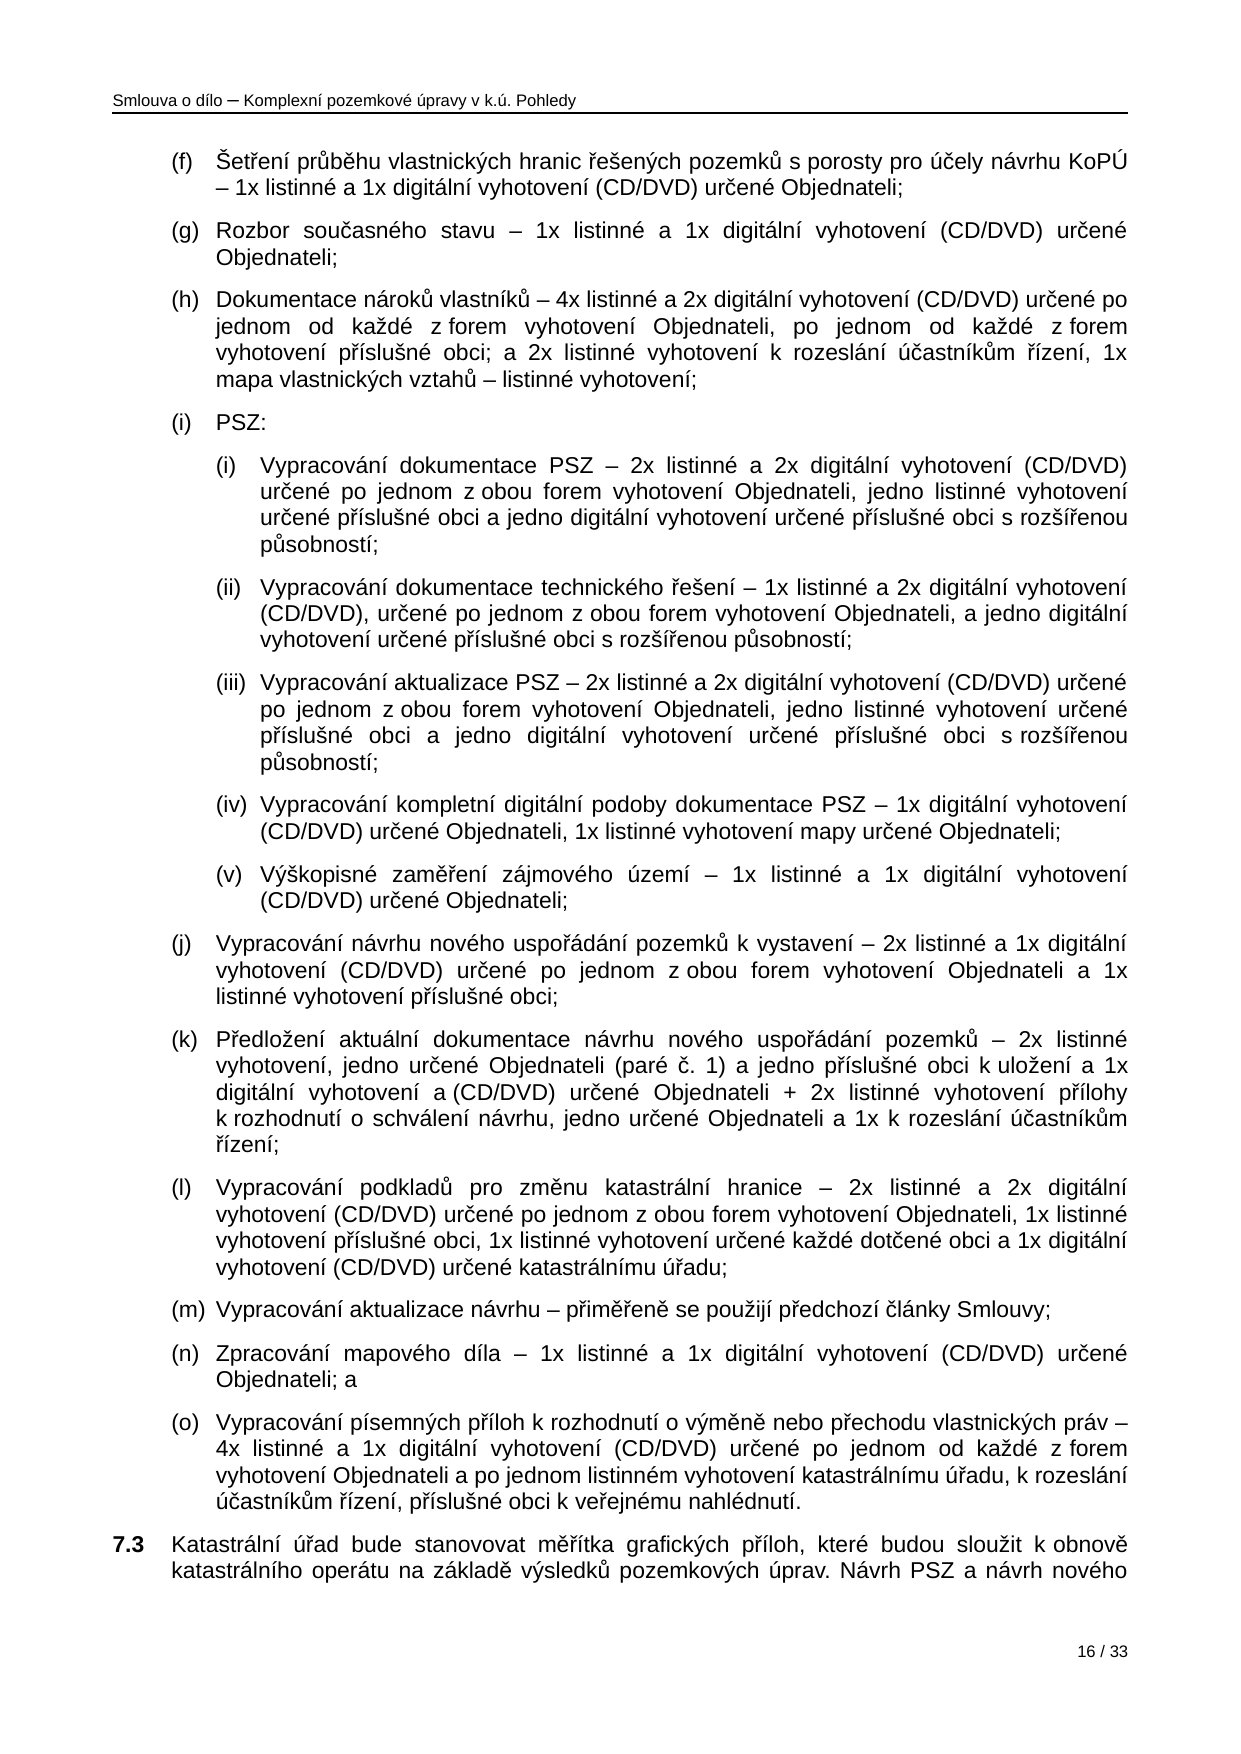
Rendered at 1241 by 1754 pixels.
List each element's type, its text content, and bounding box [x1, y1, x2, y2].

list PSZ: [171, 408, 1128, 435]
list Předložení aktuální dokumentace návrhu nového uspořádání pozemků – 2x listinné vyhotovení, jedno určené Objednateli (paré č. 1) a jedno příslušné obci k uložení a 1x digitální vyhotovení a (CD/DVD) určené Objednateli + 2x listinné vyhotovení přílohy k rozhodnutí o schválení návrhu, jedno určené Objednateli a 1x k rozeslání účastníkům řízení; [171, 1026, 1128, 1158]
list Vypracování dokumentace technického řešení – 1x listinné a 2x digitální vyhotovení (CD/DVD), určené po jednom z obou forem vyhotovení Objednateli, a jedno digitální vyhotovení určené příslušné obci s rozšířenou působností; [216, 574, 1128, 653]
list Vypracování aktualizace PSZ – 2x listinné a 2x digitální vyhotovení (CD/DVD) určené po jednom z obou forem vyhotovení Objednateli, jedno listinné vyhotovení určené příslušné obci a jedno digitální vyhotovení určené příslušné obci s rozšířenou působností; [216, 669, 1128, 775]
list Vypracování podkladů pro změnu katastrální hranice – 2x listinné a 2x digitální vyhotovení (CD/DVD) určené po jednom z obou forem vyhotovení Objednateli, 1x listinné vyhotovení příslušné obci, 1x listinné vyhotovení určené každé dotčené obci a 1x digitální vyhotovení (CD/DVD) určené katastrálnímu úřadu; [171, 1174, 1128, 1280]
list Vypracování kompletní digitální podoby dokumentace PSZ – 1x digitální vyhotovení (CD/DVD) určené Objednateli, 1x listinné vyhotovení mapy určené Objednateli; [216, 791, 1128, 844]
list Zpracování mapového díla – 1x listinné a 1x digitální vyhotovení (CD/DVD) určené Objednateli; a [171, 1339, 1128, 1392]
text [112, 1531, 1128, 1584]
list Šetření průběhu vlastnických hranic řešených pozemků s porosty pro účely návrhu KoPÚ – 1x listinné a 1x digitální vyhotovení (CD/DVD) určené Objednateli; [171, 148, 1128, 200]
list Vypracování návrhu nového uspořádání pozemků k vystavení – 2x listinné a 1x digitální vyhotovení (CD/DVD) určené po jednom z obou forem vyhotovení Objednateli a 1x listinné vyhotovení příslušné obci; [171, 930, 1128, 1009]
list Vypracování dokumentace PSZ – 2x listinné a 2x digitální vyhotovení (CD/DVD) určené po jednom z obou forem vyhotovení Objednateli, jedno listinné vyhotovení určené příslušné obci a jedno digitální vyhotovení určené příslušné obci s rozšířenou působností; [216, 452, 1128, 557]
list Vypracování písemných příloh k rozhodnutí o výměně nebo přechodu vlastnických práv – 4x listinné a 1x digitální vyhotovení (CD/DVD) určené po jednom od každé z forem vyhotovení Objednateli a po jednom listinném vyhotovení katastrálnímu úřadu, k rozeslání účastníkům řízení, příslušné obci k veřejnému nahlédnutí. [171, 1409, 1128, 1514]
list Dokumentace nároků vlastníků – 4x listinné a 2x digitální vyhotovení (CD/DVD) určené po jednom od každé z forem vyhotovení Objednateli, po jednom od každé z forem vyhotovení příslušné obci; a 2x listinné vyhotovení k rozeslání účastníkům řízení, 1x mapa vlastnických vztahů – listinné vyhotovení; [171, 286, 1128, 392]
list Výškopisné zaměření zájmového území – 1x listinné a 1x digitální vyhotovení (CD/DVD) určené Objednateli; [216, 861, 1128, 913]
list Rozbor současného stavu – 1x listinné a 1x digitální vyhotovení (CD/DVD) určené Objednateli; [171, 217, 1128, 270]
list Vypracování aktualizace návrhu – přiměřeně se použijí předchozí články Smlouvy; [171, 1296, 1128, 1323]
